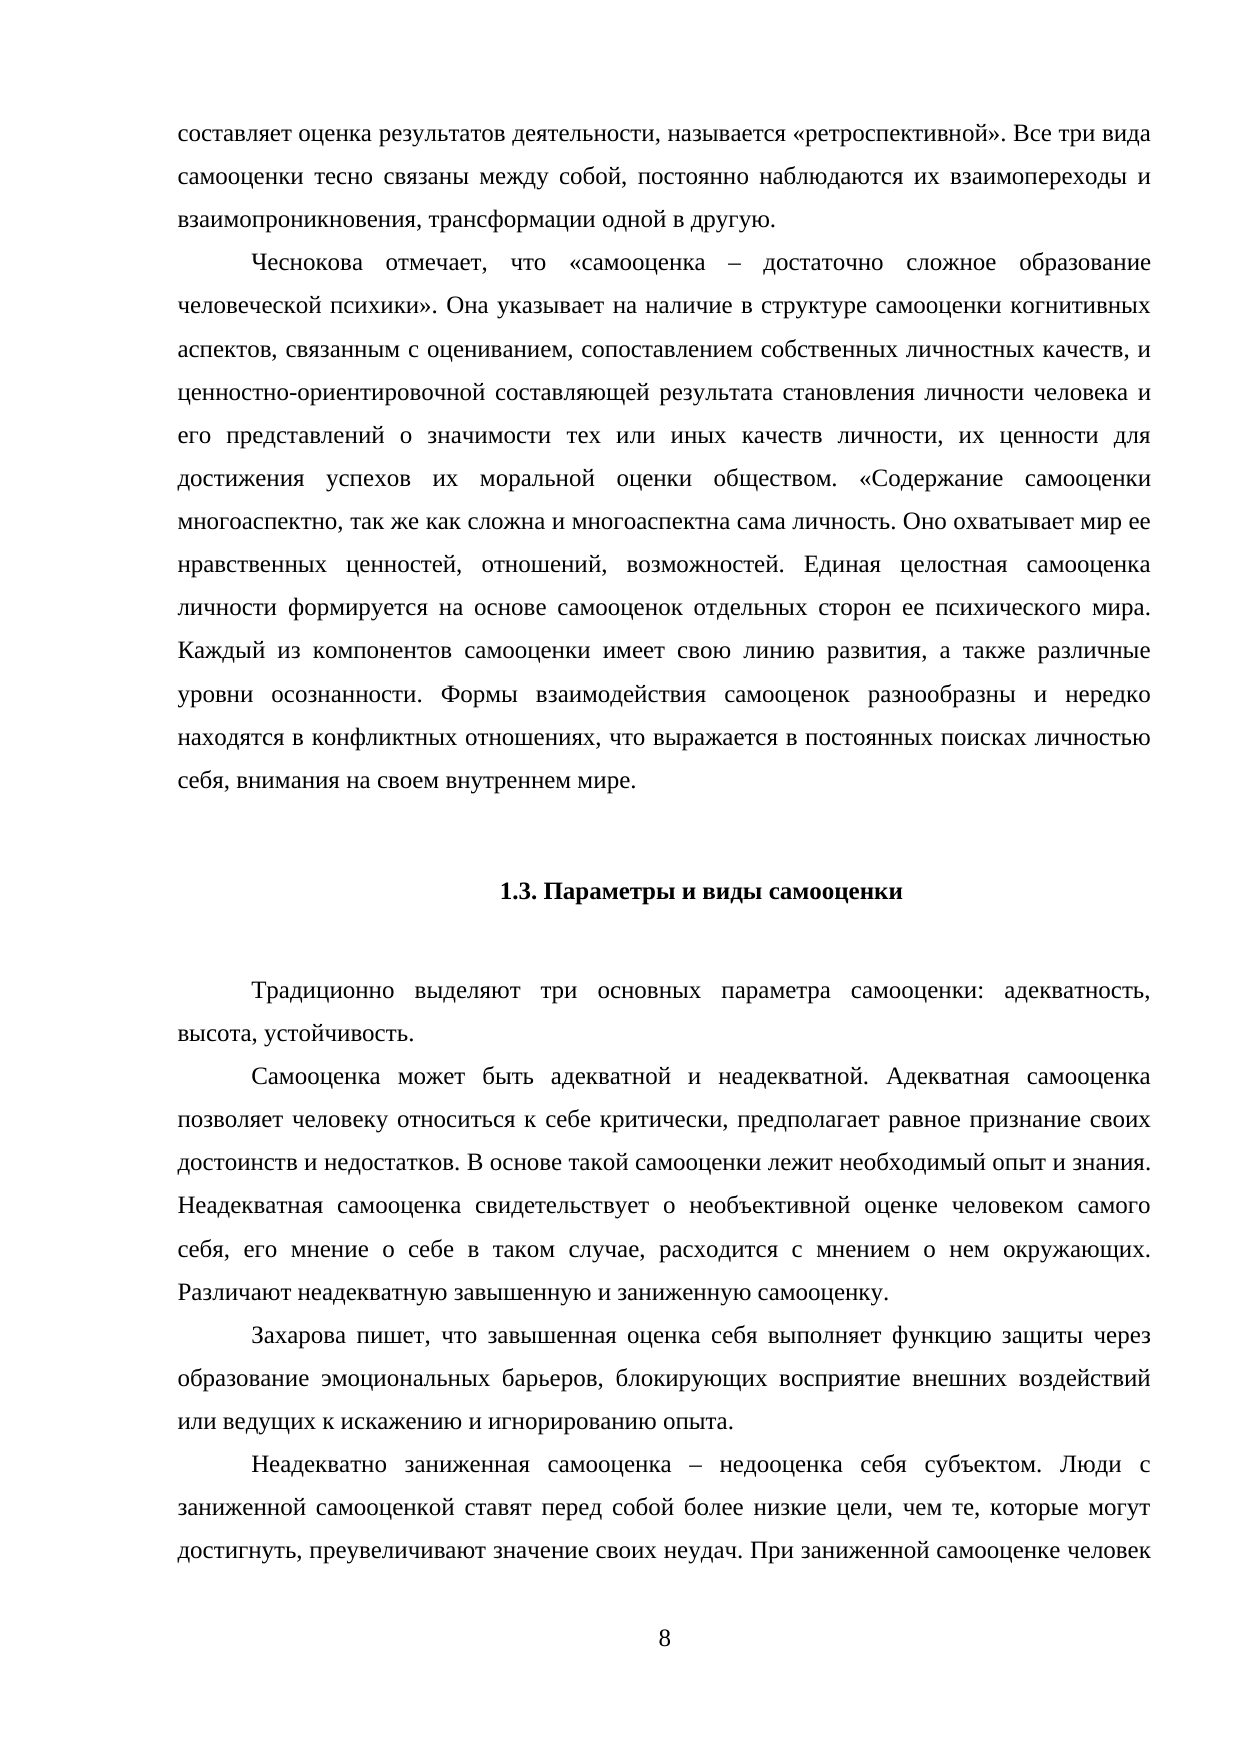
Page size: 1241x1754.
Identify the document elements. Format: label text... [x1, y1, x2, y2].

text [177, 118, 1152, 233]
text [177, 1449, 1152, 1564]
text Захарова пишет, что завышенная оценка себя выполняет функцию защиты через образование эмоциональных барьеров, блокирующих восприятие внешних воздействий или ведущих к искажению и игнорированию опыта. [177, 1320, 1152, 1435]
text 1.3. Параметры и виды самооценки [177, 876, 1152, 905]
text Самооценка может быть адекватной и неадекватной. Адекватная самооценка позволяет человеку относиться к себе критически, предполагает равное признание своих достоинств и недостатков. В основе такой самооценки лежит необходимый опыт и знания. Неадекватная самооценка свидетельствует о необъективной оценке человеком самого себя, его мнение о себе в таком случае, расходится с мнением о нем окружающих. Различают неадекватную завышенную и заниженную самооценку. [177, 1061, 1152, 1306]
text Чеснокова отмечает, что «самооценка – достаточно сложное образование человеческой психики». Она указывает на наличие в структуре самооценки когнитивных аспектов, связанным с оцениванием, сопоставлением собственных личностных качеств, и ценностно-ориентировочной составляющей результата становления личности человека и его представлений о значимости тех или иных качеств личности, их ценности для достижения успехов их моральной оценки обществом. «Содержание самооценки многоаспектно, так же как сложна и многоаспектна сама личность. Оно охватывает мир ее нравственных ценностей, отношений, возможностей. Единая целостная самооценка личности формируется на основе самооценок отдельных сторон ее психического мира. Каждый из компонентов самооценки имеет свою линию развития, а также различные уровни осознанности. Формы взаимодействия самооценок разнообразны и нередко находятся в конфликтных отношениях, что выражается в постоянных поисках личностью себя, внимания на своем внутреннем мире. [177, 247, 1152, 794]
text Традиционно выделяют три основных параметра самооценки: адекватность, высота, устойчивость. [177, 975, 1152, 1047]
